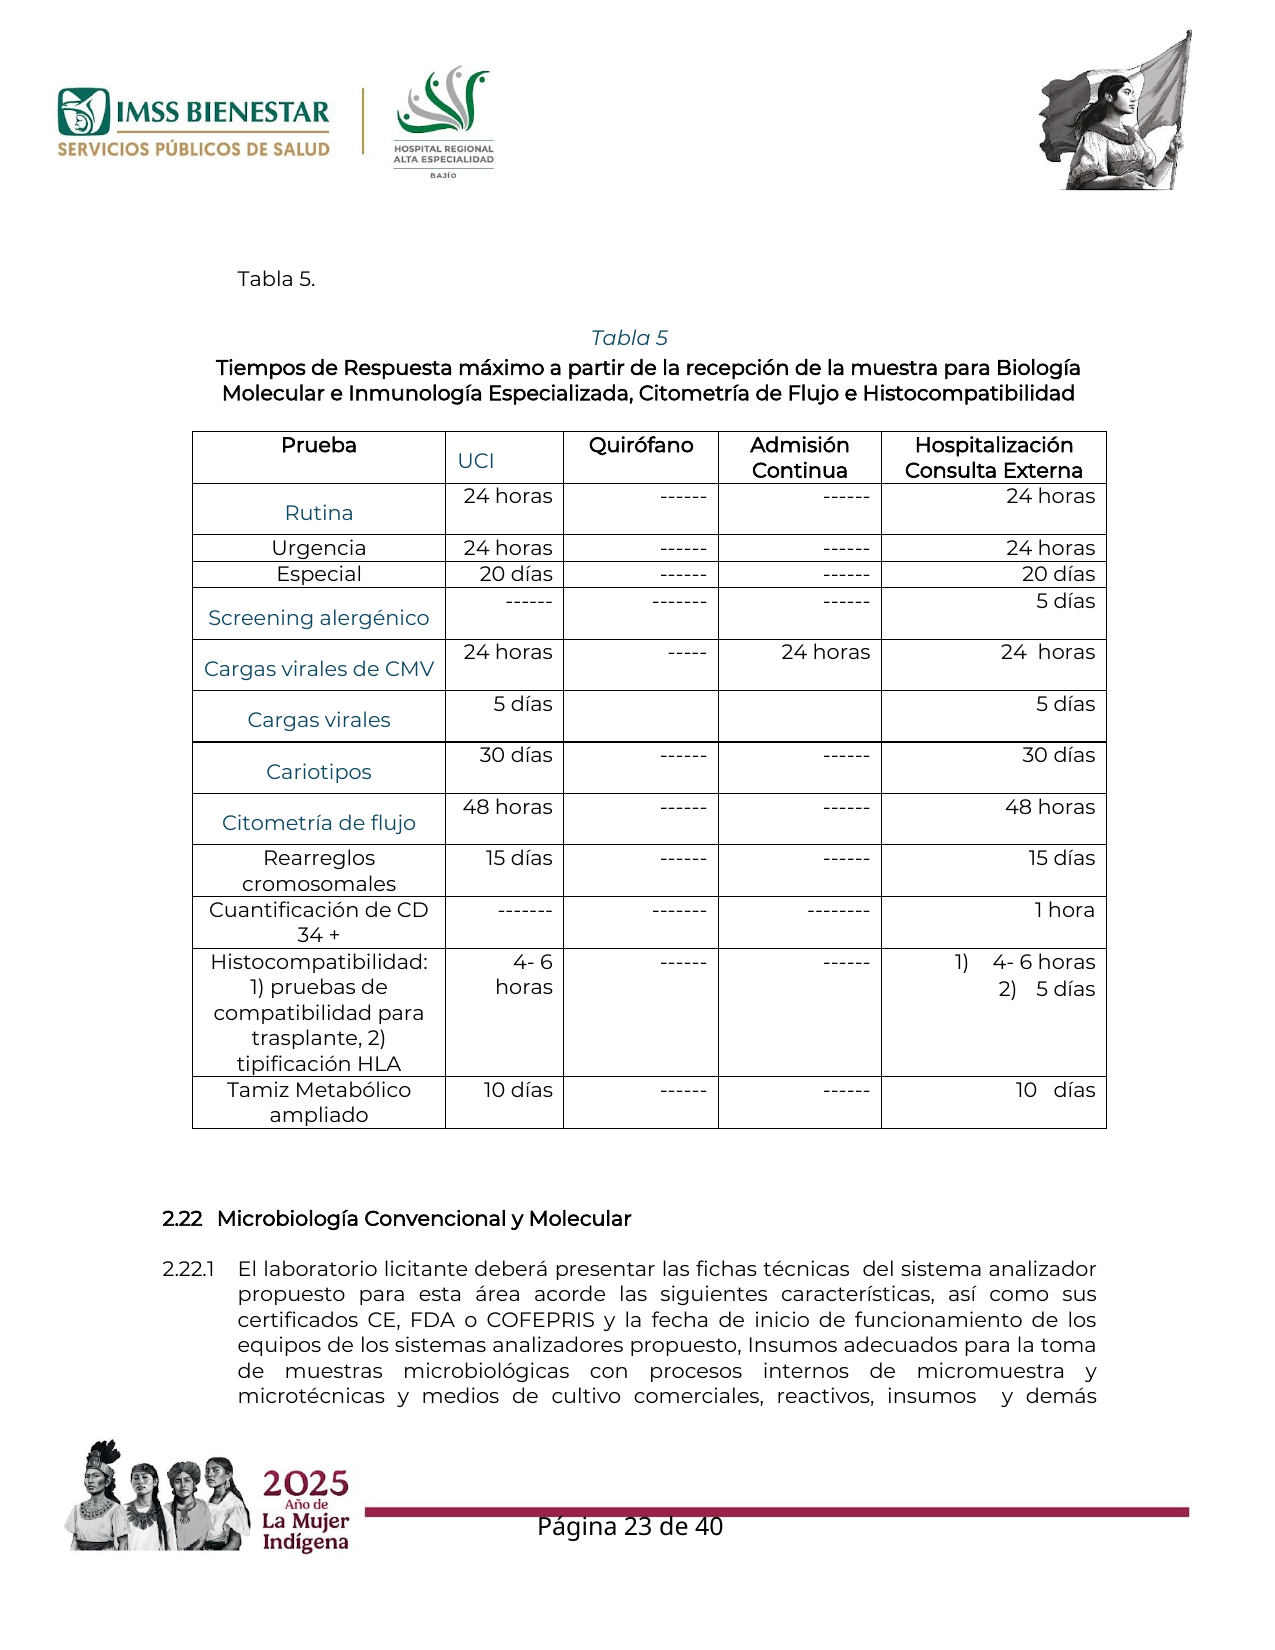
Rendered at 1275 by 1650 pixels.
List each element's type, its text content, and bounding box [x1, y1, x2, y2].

table_cell 4- 6 horas 5 días [882, 949, 1106, 1076]
table_cell ----- [564, 640, 718, 690]
table_cell 24 horas [446, 535, 563, 561]
table_cell 20 días [882, 562, 1106, 587]
table_cell 24 horas [446, 484, 563, 534]
table_header UCI [446, 432, 563, 483]
table_cell Screening alergénico [193, 588, 445, 638]
table_cell ------ [719, 845, 881, 896]
table_cell 24 horas [882, 484, 1106, 534]
table_cell Cariotipos [193, 743, 445, 793]
text Tiempos de Respuesta máximo a partir de la recepción de la muestra para Biología Molecular e Inmunología Especializada, Citometría de Flujo e Histocompatibilidad [200, 354, 1098, 405]
table_cell 1 hora [882, 897, 1106, 948]
table_cell -------- [719, 897, 881, 948]
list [162, 1256, 1098, 1409]
table_cell ------ [564, 845, 718, 896]
table_cell ------ [719, 588, 881, 638]
table_cell ------- [446, 897, 563, 948]
subtitle Tabla 5 [162, 325, 1098, 350]
table_cell 30 días [882, 743, 1106, 793]
table_cell ------ [719, 743, 881, 793]
table_cell [564, 691, 718, 741]
table_cell Rutina [193, 484, 445, 534]
table_cell ------ [564, 949, 718, 1076]
table_cell 20 días [446, 562, 563, 587]
table_header Prueba [193, 432, 445, 483]
list Microbiología Convencional y Molecular [162, 1205, 1098, 1231]
table_cell 5 días [882, 588, 1106, 638]
table_cell 10 días [446, 1077, 563, 1128]
table_cell Citometría de flujo [193, 794, 445, 844]
table_cell ------ [564, 794, 718, 844]
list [162, 266, 1098, 291]
table_cell ------- [564, 588, 718, 638]
table_cell ------ [564, 484, 718, 534]
table_cell ------ [719, 1077, 881, 1128]
table_cell Rearreglos cromosomales [193, 845, 445, 896]
table_cell Cuantificación de CD 34 + [193, 897, 445, 948]
table_cell ------ [564, 1077, 718, 1128]
table_cell ------ [446, 588, 563, 638]
table_cell 48 horas [446, 794, 563, 844]
table_cell 24 horas [719, 640, 881, 690]
table_cell ------ [564, 562, 718, 587]
table_cell días [882, 1077, 1106, 1128]
table_cell 24 horas [882, 640, 1106, 690]
table_cell ------ [719, 794, 881, 844]
table_cell ------ [719, 562, 881, 587]
table_cell Histocompatibilidad: 1) pruebas de compatibilidad para trasplante, 2) tipificación HLA [193, 949, 445, 1076]
table_cell ------ [719, 484, 881, 534]
table_cell ------- [564, 897, 718, 948]
table_cell 24 horas [882, 535, 1106, 561]
table_cell 30 días [446, 743, 563, 793]
table_cell 5 días [446, 691, 563, 741]
table_cell ------ [719, 949, 881, 1076]
table_cell ------ [564, 743, 718, 793]
table_cell [719, 691, 881, 741]
table_cell Tamiz Metabólico ampliado [193, 1077, 445, 1128]
table_cell Especial [193, 562, 445, 587]
table_cell 48 horas [882, 794, 1106, 844]
table_header Admisión Continua [719, 432, 881, 483]
picture [0, 0, 1263, 1650]
table_cell ------ [564, 535, 718, 561]
table_cell 15 días [882, 845, 1106, 896]
table_cell Cargas virales de CMV [193, 640, 445, 690]
table_cell Urgencia [193, 535, 445, 561]
table_cell 5 días [882, 691, 1106, 741]
table_cell ------ [719, 535, 881, 561]
table_cell Cargas virales [193, 691, 445, 741]
table_header Quirófano [564, 432, 718, 483]
table_cell 24 horas [446, 640, 563, 690]
table_header Hospitalización Consulta Externa [882, 432, 1106, 483]
table_cell 15 días [446, 845, 563, 896]
table_cell 4- 6 horas [446, 949, 563, 1076]
